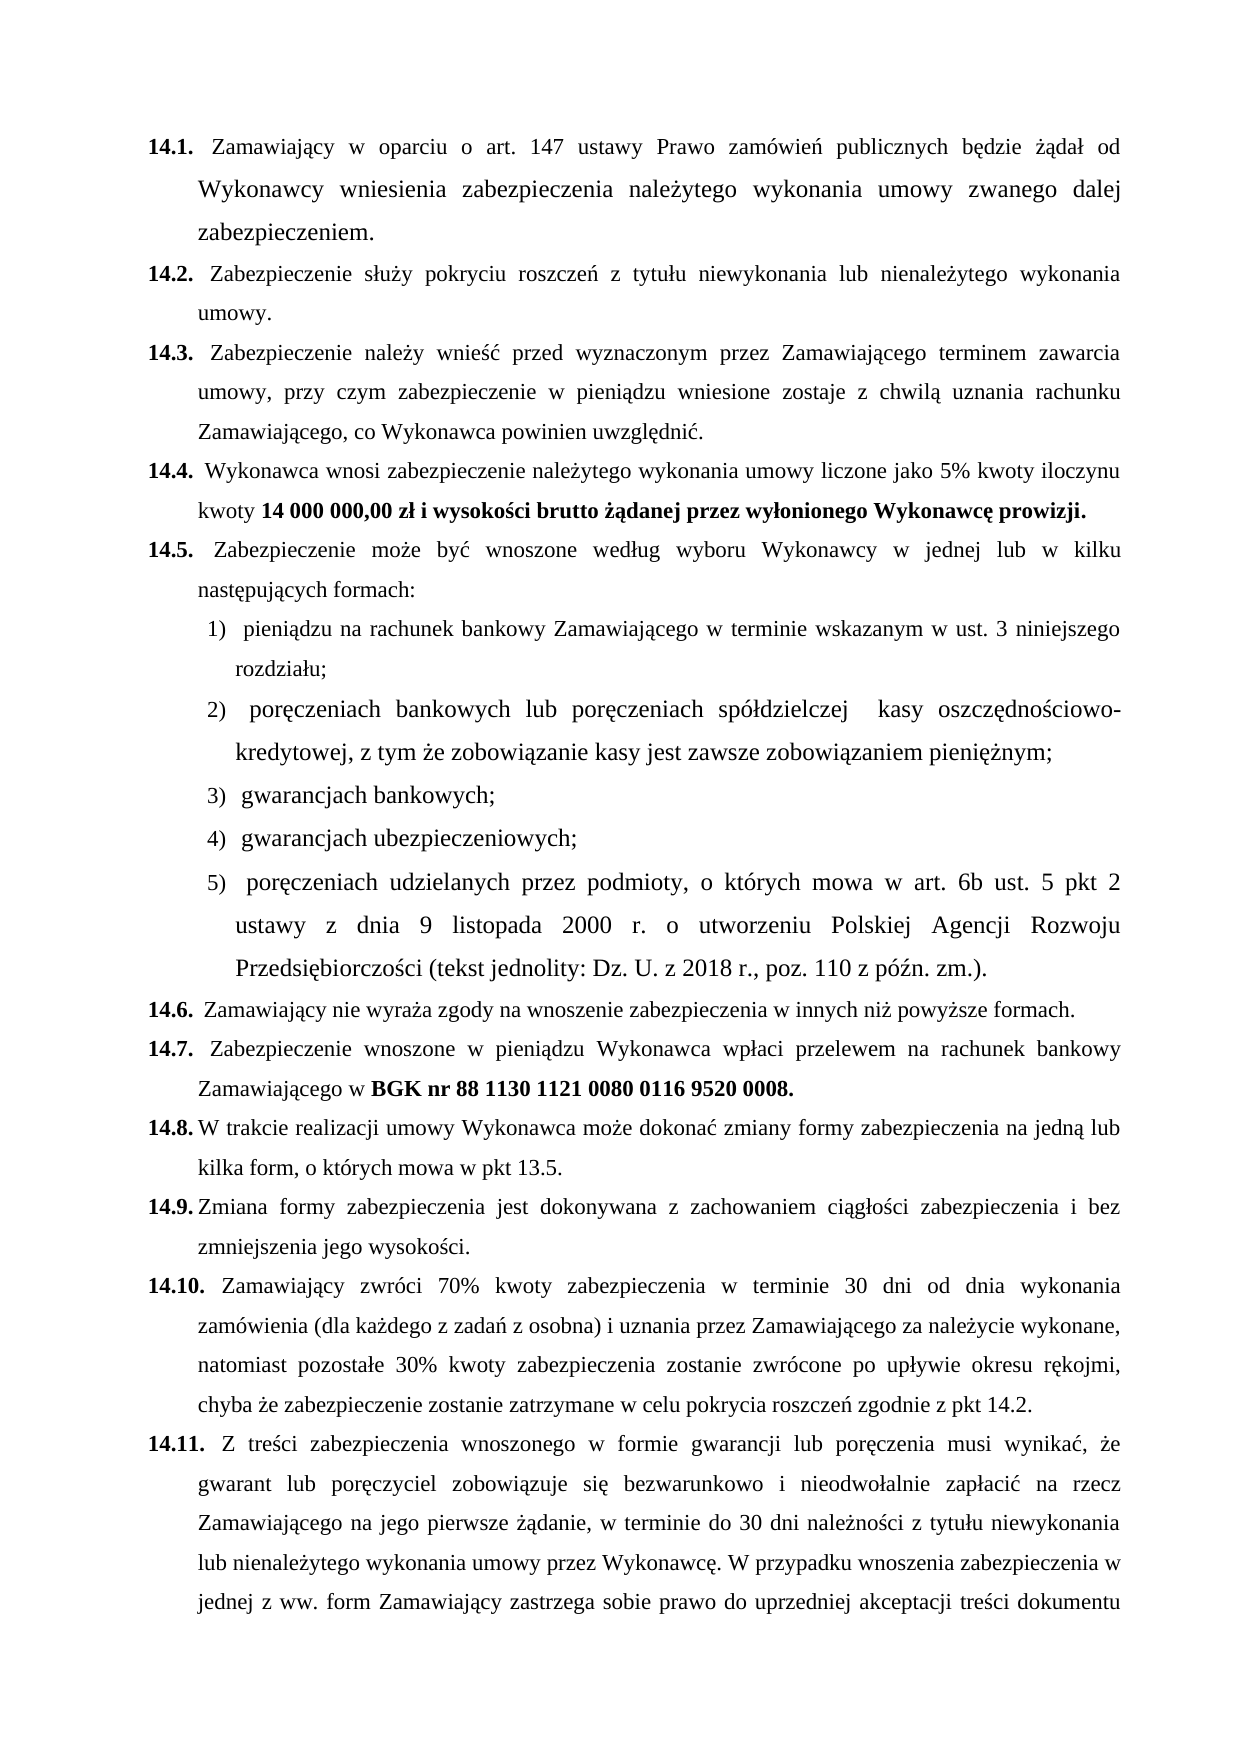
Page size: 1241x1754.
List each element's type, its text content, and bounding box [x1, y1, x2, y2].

list poręczeniach bankowych lub poręczeniach spółdzielczej kasy oszczędnościowo-kredytowej, z tym że zobowiązanie kasy jest zawsze zobowiązaniem pieniężnym; [207, 694, 1122, 766]
list pieniądzu na rachunek bankowy Zamawiającego w terminie wskazanym w ust. 3 niniejszego rozdziału; [207, 615, 1122, 681]
list W trakcie realizacji umowy Wykonawca może dokonać zmiany formy zabezpieczenia na jedną lub kilka form, o których mowa w pkt 13.5. [148, 1114, 1122, 1180]
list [148, 1430, 1122, 1614]
list Zabezpieczenie służy pokryciu roszczeń z tytułu niewykonania lub nienależytego wykonania umowy. [148, 260, 1122, 326]
list Zamawiający w oparciu o art. 147 ustawy Prawo zamówień publicznych będzie żądał od Wykonawcy wniesienia zabezpieczenia należytego wykonania umowy zwanego dalej zabezpieczeniem. [148, 133, 1122, 246]
list gwarancjach ubezpieczeniowych; [207, 823, 1122, 852]
list Zamawiający zwróci 70% kwoty zabezpieczenia w terminie 30 dni od dnia wykonania zamówienia (dla każdego z zadań z osobna) i uznania przez Zamawiającego za należycie wykonane, natomiast pozostałe 30% kwoty zabezpieczenia zostanie zwrócone po upływie okresu rękojmi, chyba że zabezpieczenie zostanie zatrzymane w celu pokrycia roszczeń zgodnie z pkt 14.2. [148, 1272, 1122, 1417]
list Zabezpieczenie należy wnieść przed wyznaczonym przez Zamawiającego terminem zawarcia umowy, przy czym zabezpieczenie w pieniądzu wniesione zostaje z chwilą uznania rachunku Zamawiającego, co Wykonawca powinien uwzględnić. [148, 339, 1122, 444]
list Zabezpieczenie może być wnoszone według wyboru Wykonawcy w jednej lub w kilku następujących formach: [148, 536, 1122, 602]
list Zmiana formy zabezpieczenia jest dokonywana z zachowaniem ciągłości zabezpieczenia i bez zmniejszenia jego wysokości. [148, 1193, 1122, 1259]
list Zamawiający nie wyraża zgody na wnoszenie zabezpieczenia w innych niż powyższe formach. [148, 996, 1122, 1022]
list gwarancjach bankowych; [207, 780, 1122, 809]
list Zabezpieczenie wnoszone w pieniądzu Wykonawca wpłaci przelewem na rachunek bankowy Zamawiającego w BGK nr 88 1130 1121 0080 0116 9520 0008. [148, 1036, 1122, 1101]
list Wykonawca wnosi zabezpieczenie należytego wykonania umowy liczone jako 5% kwoty iloczynu kwoty 14 000 000,00 zł i wysokości brutto żądanej przez wyłonionego Wykonawcę prowizji. [148, 457, 1122, 523]
list poręczeniach udzielanych przez podmioty, o których mowa w art. 6b ust. 5 pkt 2 ustawy z dnia 9 listopada 2000 r. o utworzeniu Polskiej Agencji Rozwoju Przedsiębiorczości (tekst jednolity: Dz. U. z 2018 r., poz. 110 z późn. zm.). [207, 867, 1122, 982]
